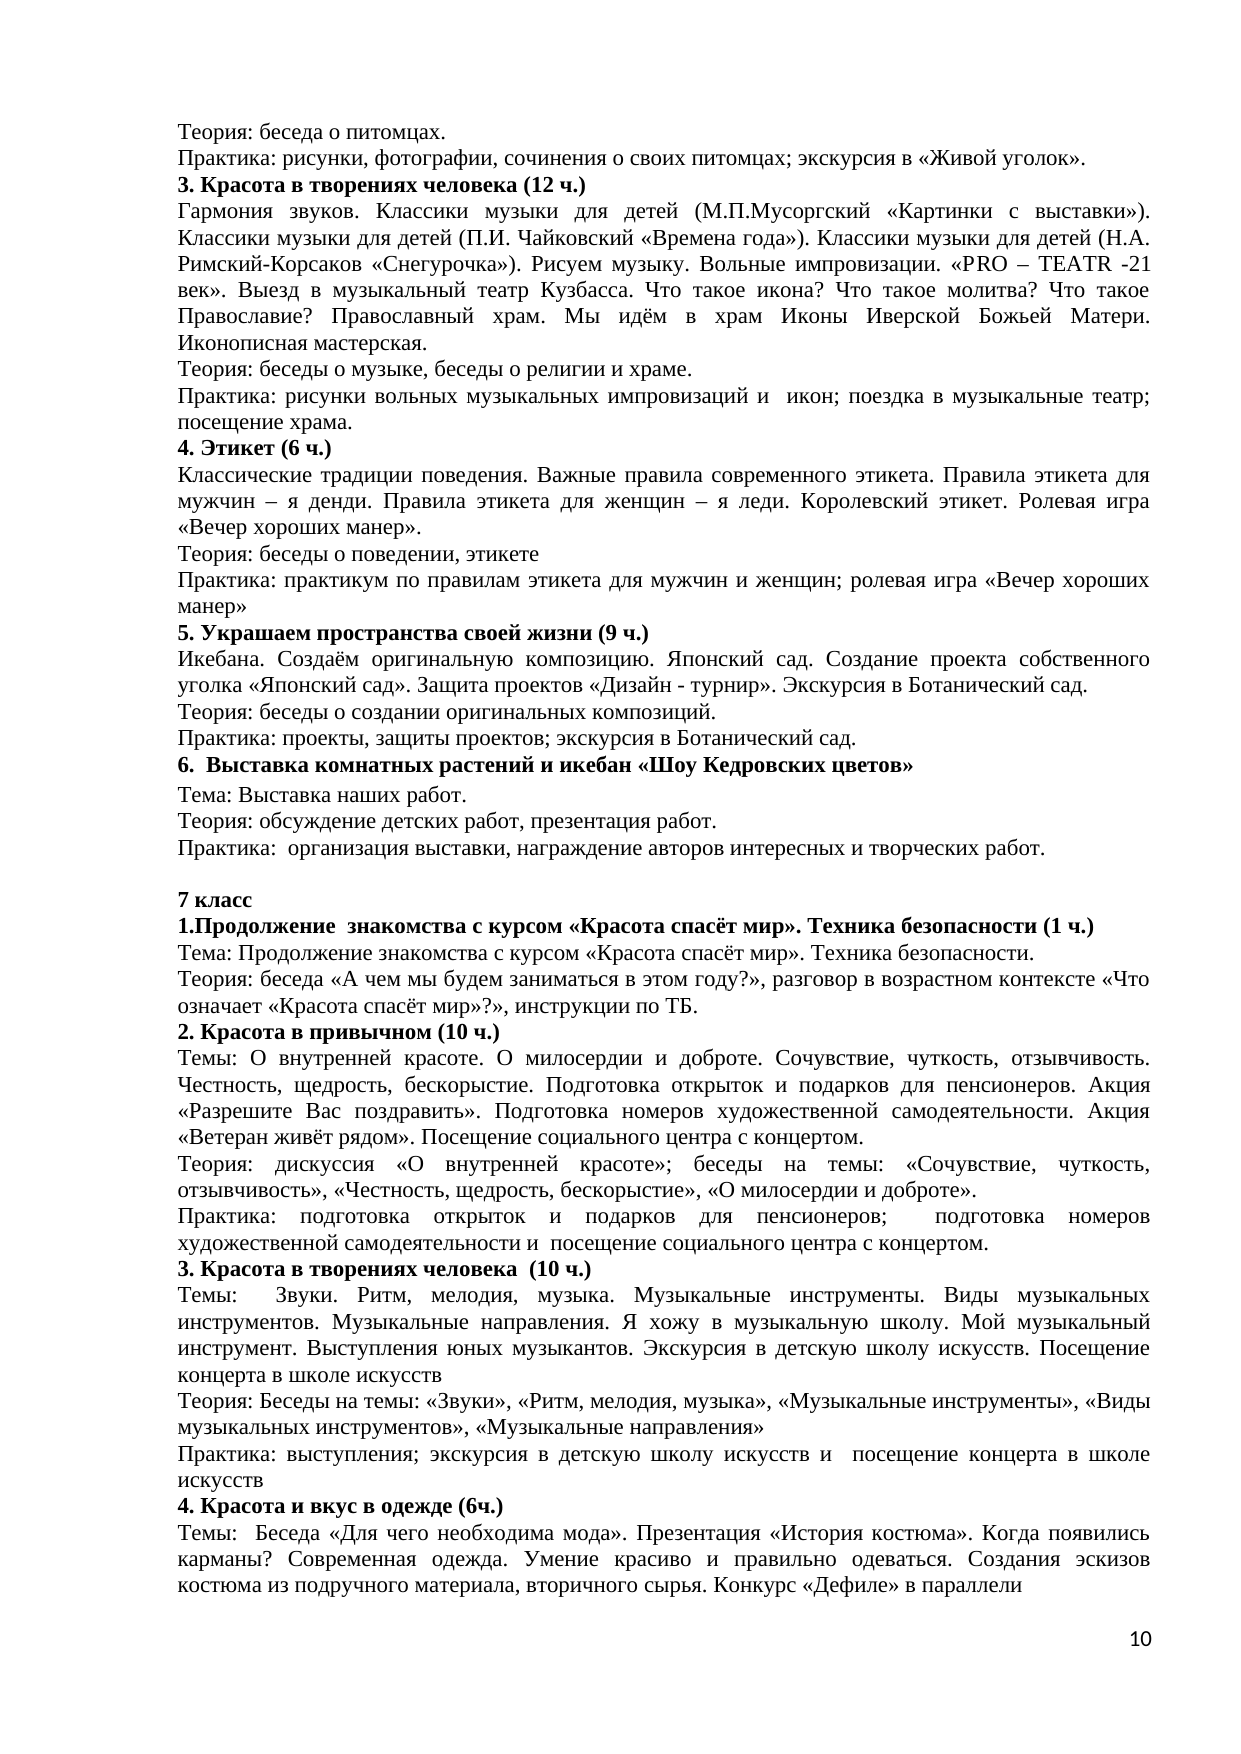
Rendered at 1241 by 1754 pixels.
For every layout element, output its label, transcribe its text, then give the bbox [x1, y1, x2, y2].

text Гармония звуков. Классики музыки для детей (М.П.Мусоргский «Картинки с выставки»). Классики музыки для детей (П.И. Чайковский «Времена года»). Классики музыки для детей (Н.А. Римский-Корсаков «Снегурочка»). Рисуем музыку. Вольные импровизации. «РRO – TEATR -21 век». Выезд в музыкальный театр Кузбасса. Что такое икона? Что такое молитва? Что такое Православие? Православный храм. Мы идём в храм Иконы Иверской Божьей Матери. Иконописная мастерская. [177, 197, 1152, 355]
text 3. Красота в творениях человека (12 ч.) [177, 171, 1152, 197]
text Практика: подготовка открыток и подарков для пенсионеров; подготовка номеров художественной самодеятельности и посещение социального центра с концертом. [177, 1202, 1152, 1255]
text Практика: практикум по правилам этикета для мужчин и женщин; ролевая игра «Вечер хороших манер» [177, 566, 1152, 619]
text 4. Этикет (6 ч.) [177, 434, 1152, 461]
text 6. Выставка комнатных растений и икебан «Шоу Кедровских цветов» [177, 751, 1152, 777]
text Темы: Звуки. Ритм, мелодия, музыка. Музыкальные инструменты. Виды музыкальных инструментов. Музыкальные направления. Я хожу в музыкальную школу. Мой музыкальный инструмент. Выступления юных музыкантов. Экскурсия в детскую школу искусств. Посещение концерта в школе искусств [177, 1282, 1152, 1387]
text Теория: беседа о питомцах. [177, 118, 1152, 144]
text Классические традиции поведения. Важные правила современного этикета. Правила этикета для мужчин – я денди. Правила этикета для женщин – я леди. Королевский этикет. Ролевая игра «Вечер хороших манер». [177, 461, 1152, 540]
text Практика: организация выставки, награждение авторов интересных и творческих работ. [177, 833, 1152, 860]
text 7 класс [177, 886, 1152, 913]
text Практика: выступления; экскурсия в детскую школу искусств и посещение концерта в школе искусств [177, 1440, 1152, 1492]
text Тема: Выставка наших работ. [177, 781, 1152, 807]
text Теория: беседы о поведении, этикете [177, 540, 1152, 566]
text Тема: Продолжение знакомства с курсом «Красота спасёт мир». Техника безопасности. [177, 939, 1152, 965]
text Теория: дискуссия «О внутренней красоте»; беседы на темы: «Сочувствие, чуткость, отзывчивость», «Честность, щедрость, бескорыстие», «О милосердии и доброте». [177, 1150, 1152, 1202]
text Теория: беседа «А чем мы будем заниматься в этом году?», разговор в возрастном контексте «Что означает «Красота спасёт мир»?», инструкции по ТБ. [177, 965, 1152, 1018]
text Теория: Беседы на темы: «Звуки», «Ритм, мелодия, музыка», «Музыкальные инструменты», «Виды музыкальных инструментов», «Музыкальные направления» [177, 1387, 1152, 1440]
text 1.Продолжение знакомства с курсом «Красота спасёт мир». Техника безопасности (1 ч.) [177, 913, 1152, 939]
text Темы: Беседа «Для чего необходима мода». Презентация «История костюма». Когда появились карманы? Современная одежда. Умение красиво и правильно одеваться. Создания эскизов костюма из подручного материала, вторичного сырья. Конкурс «Дефиле» в параллели [177, 1519, 1152, 1598]
text Теория: беседы о музыке, беседы о религии и храме. [177, 355, 1152, 382]
text 5. Украшаем пространства своей жизни (9 ч.) [177, 619, 1152, 645]
text 3. Красота в творениях человека (10 ч.) [177, 1255, 1152, 1282]
text Икебана. Создаём оригинальную композицию. Японский сад. Создание проекта собственного уголка «Японский сад». Защита проектов «Дизайн - турнир». Экскурсия в Ботанический сад. [177, 645, 1152, 698]
text Теория: обсуждение детских работ, презентация работ. [177, 807, 1152, 833]
text Практика: рисунки вольных музыкальных импровизаций и икон; поездка в музыкальные театр; посещение храма. [177, 382, 1152, 434]
text Практика: проекты, защиты проектов; экскурсия в Ботанический сад. [177, 724, 1152, 751]
text Темы: О внутренней красоте. О милосердии и доброте. Сочувствие, чуткость, отзывчивость. Честность, щедрость, бескорыстие. Подготовка открыток и подарков для пенсионеров. Акция «Разрешите Вас поздравить». Подготовка номеров художественной самодеятельности. Акция «Ветеран живёт рядом». Посещение социального центра с концертом. [177, 1044, 1152, 1150]
text Практика: рисунки, фотографии, сочинения о своих питомцах; экскурсия в «Живой уголок». [177, 144, 1152, 171]
text 2. Красота в привычном (10 ч.) [177, 1018, 1152, 1044]
text 4. Красота и вкус в одежде (6ч.) [177, 1492, 1152, 1519]
text Теория: беседы о создании оригинальных композиций. [177, 698, 1152, 724]
